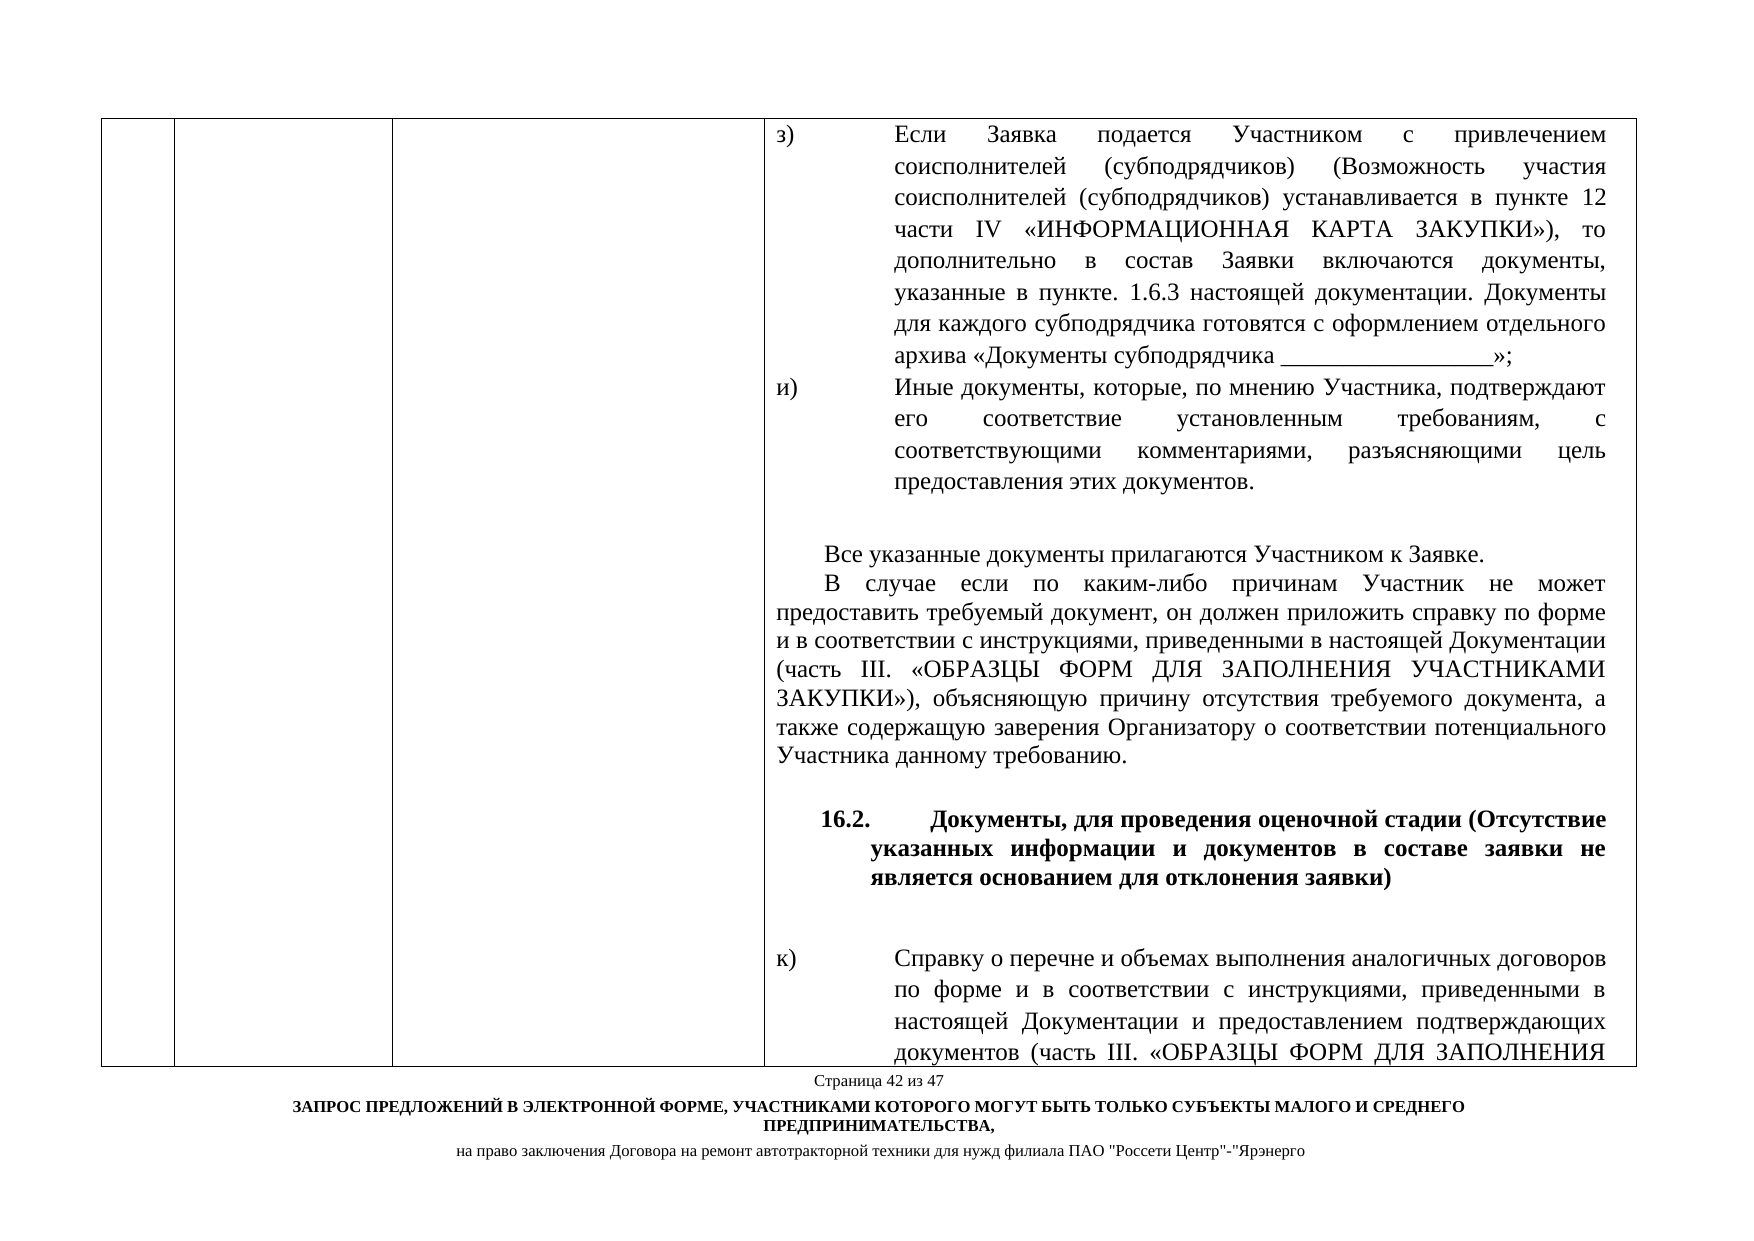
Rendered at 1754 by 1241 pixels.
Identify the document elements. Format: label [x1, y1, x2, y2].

table_cell [765, 119, 1636, 1066]
table_cell [175, 119, 392, 1066]
table_cell [393, 119, 764, 1066]
table_cell [102, 119, 174, 1066]
